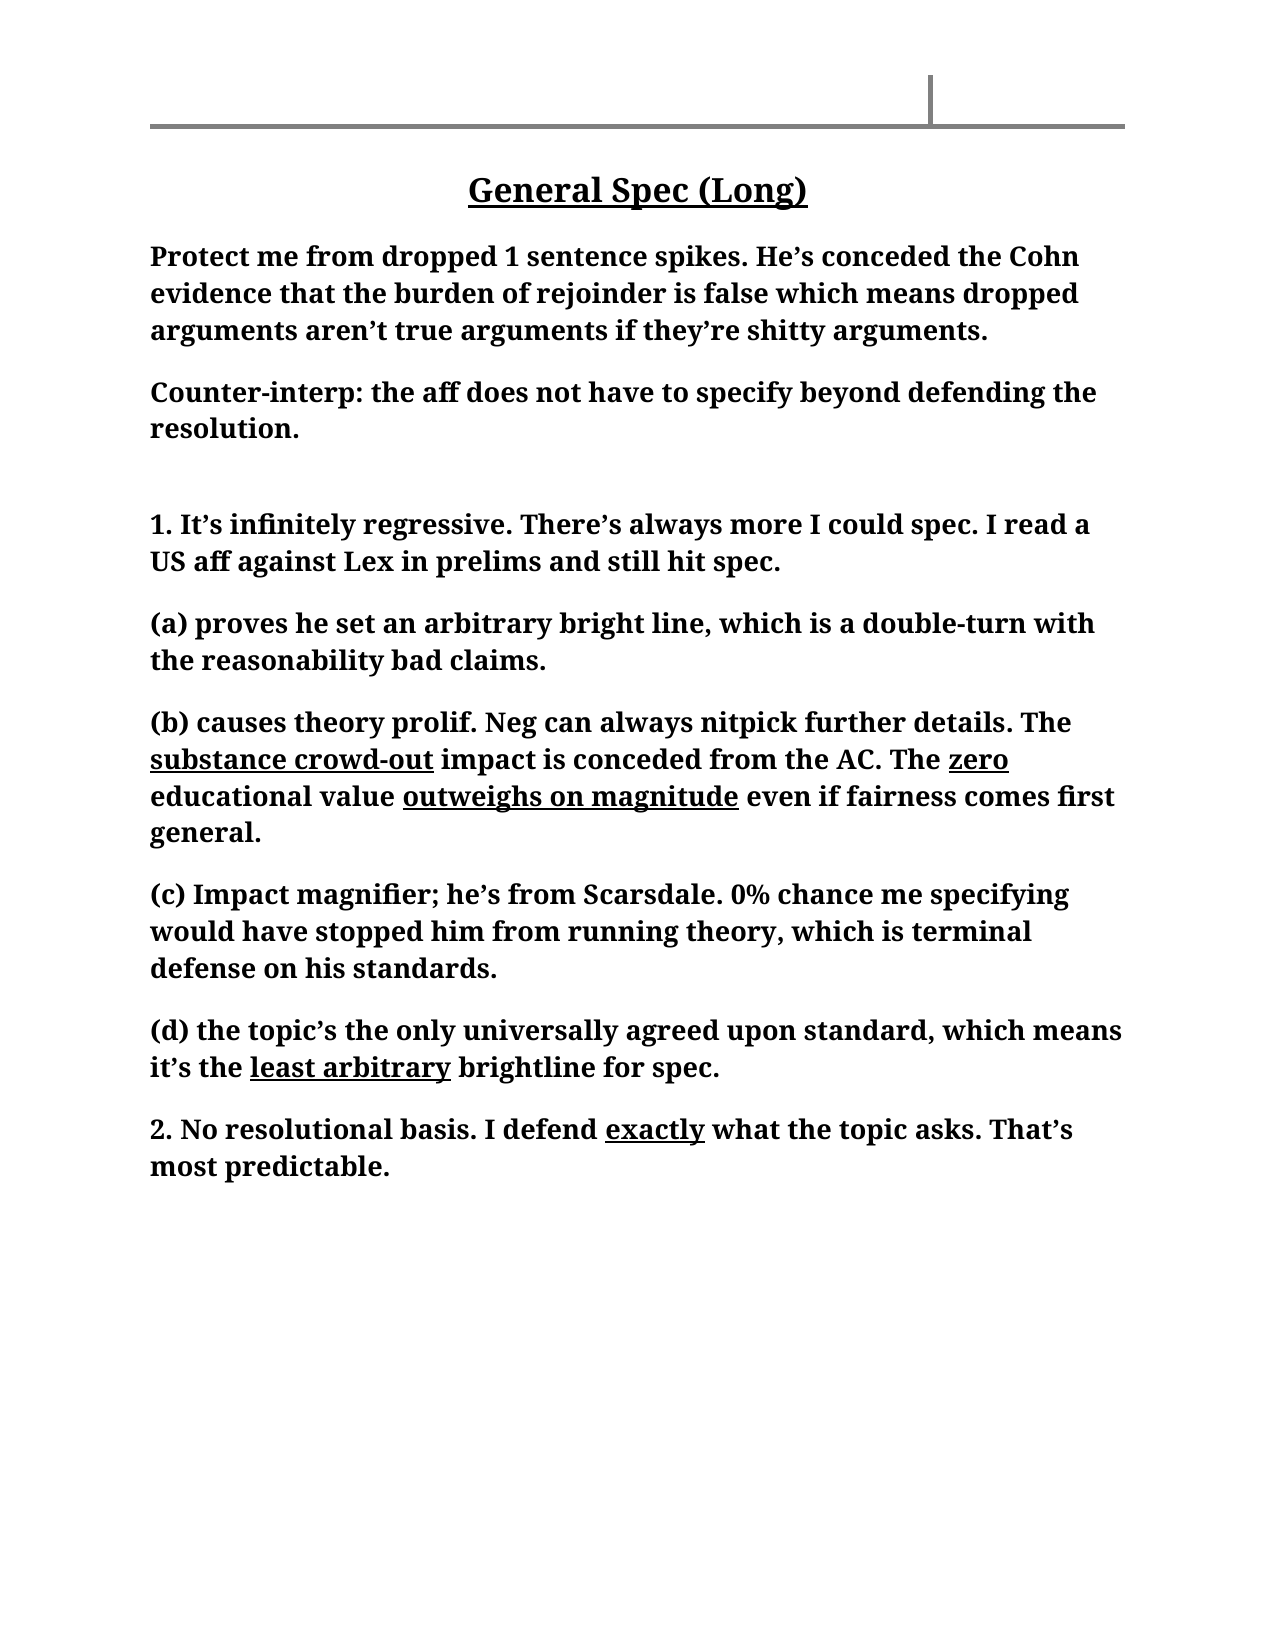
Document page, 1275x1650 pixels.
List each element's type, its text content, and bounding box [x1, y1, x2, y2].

text 1. It’s infinitely regressive. There’s always more I could spec. I read a US aff against Lex in prelims and still hit spec. [150, 506, 1125, 579]
text (a) proves he set an arbitrary bright line, which is a double-turn with the reasonability bad claims. [150, 604, 1125, 678]
text Protect me from dropped 1 sentence spikes. He’s conceded the Cohn evidence that the burden of rejoinder is false which means dropped arguments aren’t true arguments if they’re shitty arguments. [150, 237, 1125, 348]
text 2. No resolutional basis. I defend exactly what the topic asks. That’s most predictable. [150, 1110, 1125, 1184]
text (c) Impact magnifier; he’s from Scarsdale. 0% chance me specifying would have stopped him from running theory, which is terminal defense on his standards. [150, 876, 1125, 986]
text General Spec (Long) [150, 167, 1125, 212]
text (b) causes theory prolif. Neg can always nitpick further details. The substance crowd-out impact is conceded from the AC. The zero educational value outweighs on magnitude even if fairness comes first general. [150, 703, 1125, 851]
text Counter-interp: the aff does not have to specify beyond defending the resolution. [150, 373, 1125, 447]
text (d) the topic’s the only universally agreed upon standard, which means it’s the least arbitrary brightline for spec. [150, 1011, 1125, 1085]
